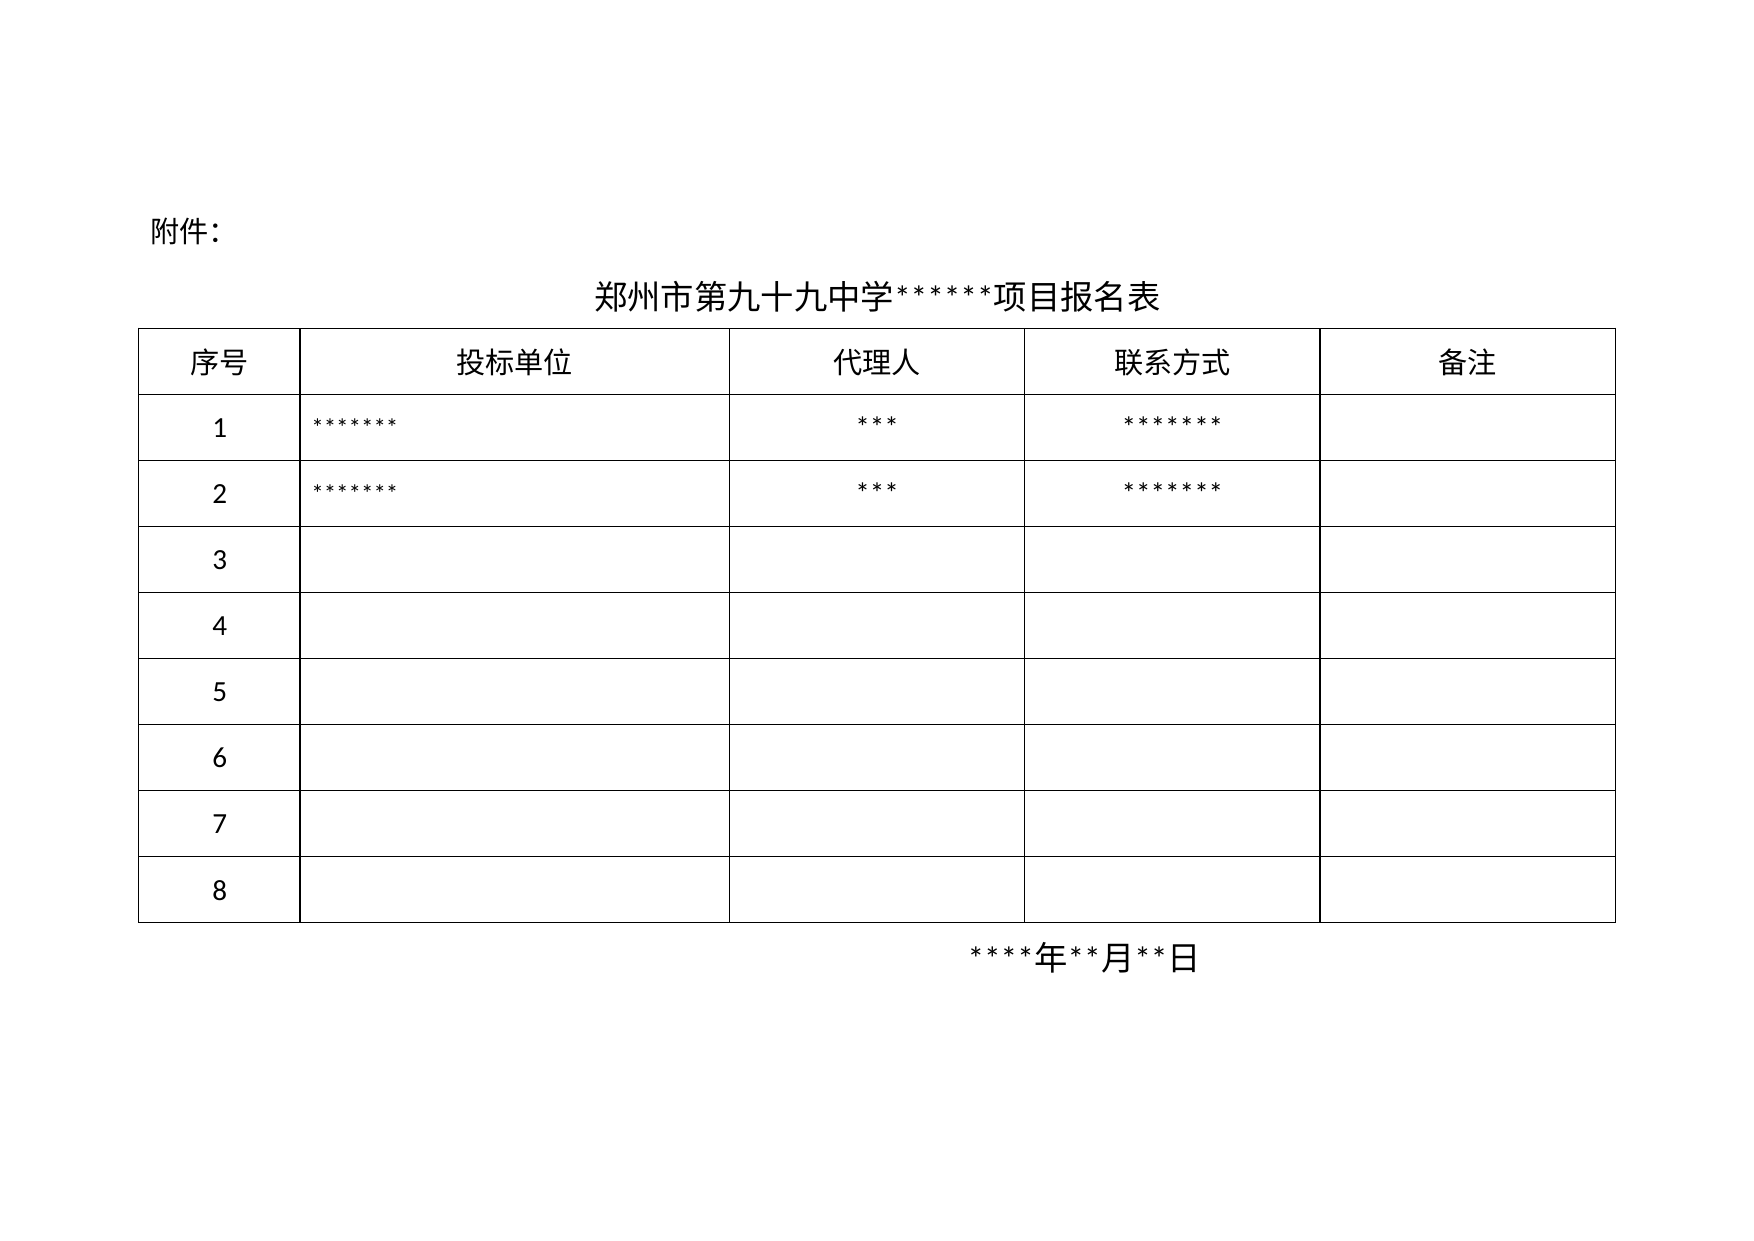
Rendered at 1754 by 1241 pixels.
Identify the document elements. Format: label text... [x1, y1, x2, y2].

table_cell [1025, 857, 1319, 922]
table_cell 2 [139, 461, 299, 526]
table_cell [730, 791, 1024, 856]
table_cell [1321, 461, 1615, 526]
table_header 代理人 [730, 329, 1024, 394]
table_cell 8 [139, 857, 299, 922]
text 附件： [150, 198, 1604, 263]
table_cell [730, 857, 1024, 922]
table_cell [301, 791, 729, 856]
table_cell [1321, 659, 1615, 724]
table_header 联系方式 [1025, 329, 1319, 394]
table_cell [1321, 725, 1615, 790]
table_cell [301, 593, 729, 658]
table_cell *** [730, 395, 1024, 460]
table_cell [1025, 791, 1319, 856]
table_cell [1321, 791, 1615, 856]
table_cell [1025, 659, 1319, 724]
table_cell 3 [139, 527, 299, 592]
table_cell ******* [301, 461, 729, 526]
table_cell [301, 857, 729, 922]
table_cell [730, 593, 1024, 658]
table_cell 4 [139, 593, 299, 658]
table_cell [301, 725, 729, 790]
table_header 序号 [139, 329, 299, 394]
table_cell [301, 527, 729, 592]
table_cell 6 [139, 725, 299, 790]
table_cell [301, 659, 729, 724]
table_cell [1321, 857, 1615, 922]
table_cell [1321, 593, 1615, 658]
table_cell ******* [1025, 461, 1319, 526]
table_cell [1321, 395, 1615, 460]
table_cell [1025, 527, 1319, 592]
table_cell [730, 725, 1024, 790]
text 郑州市第九十九中学******项目报名表 [150, 263, 1604, 328]
table_cell 5 [139, 659, 299, 724]
table_cell 7 [139, 791, 299, 856]
table_cell [730, 527, 1024, 592]
table_cell *** [730, 461, 1024, 526]
text ****年**月**日 [150, 923, 1604, 988]
table_cell [1321, 527, 1615, 592]
table_header 投标单位 [301, 329, 729, 394]
table_cell [1025, 593, 1319, 658]
table_cell 1 [139, 395, 299, 460]
table_cell ******* [301, 395, 729, 460]
table_header 备注 [1321, 329, 1615, 394]
table_cell [730, 659, 1024, 724]
table_cell [1025, 725, 1319, 790]
table_cell ******* [1025, 395, 1319, 460]
